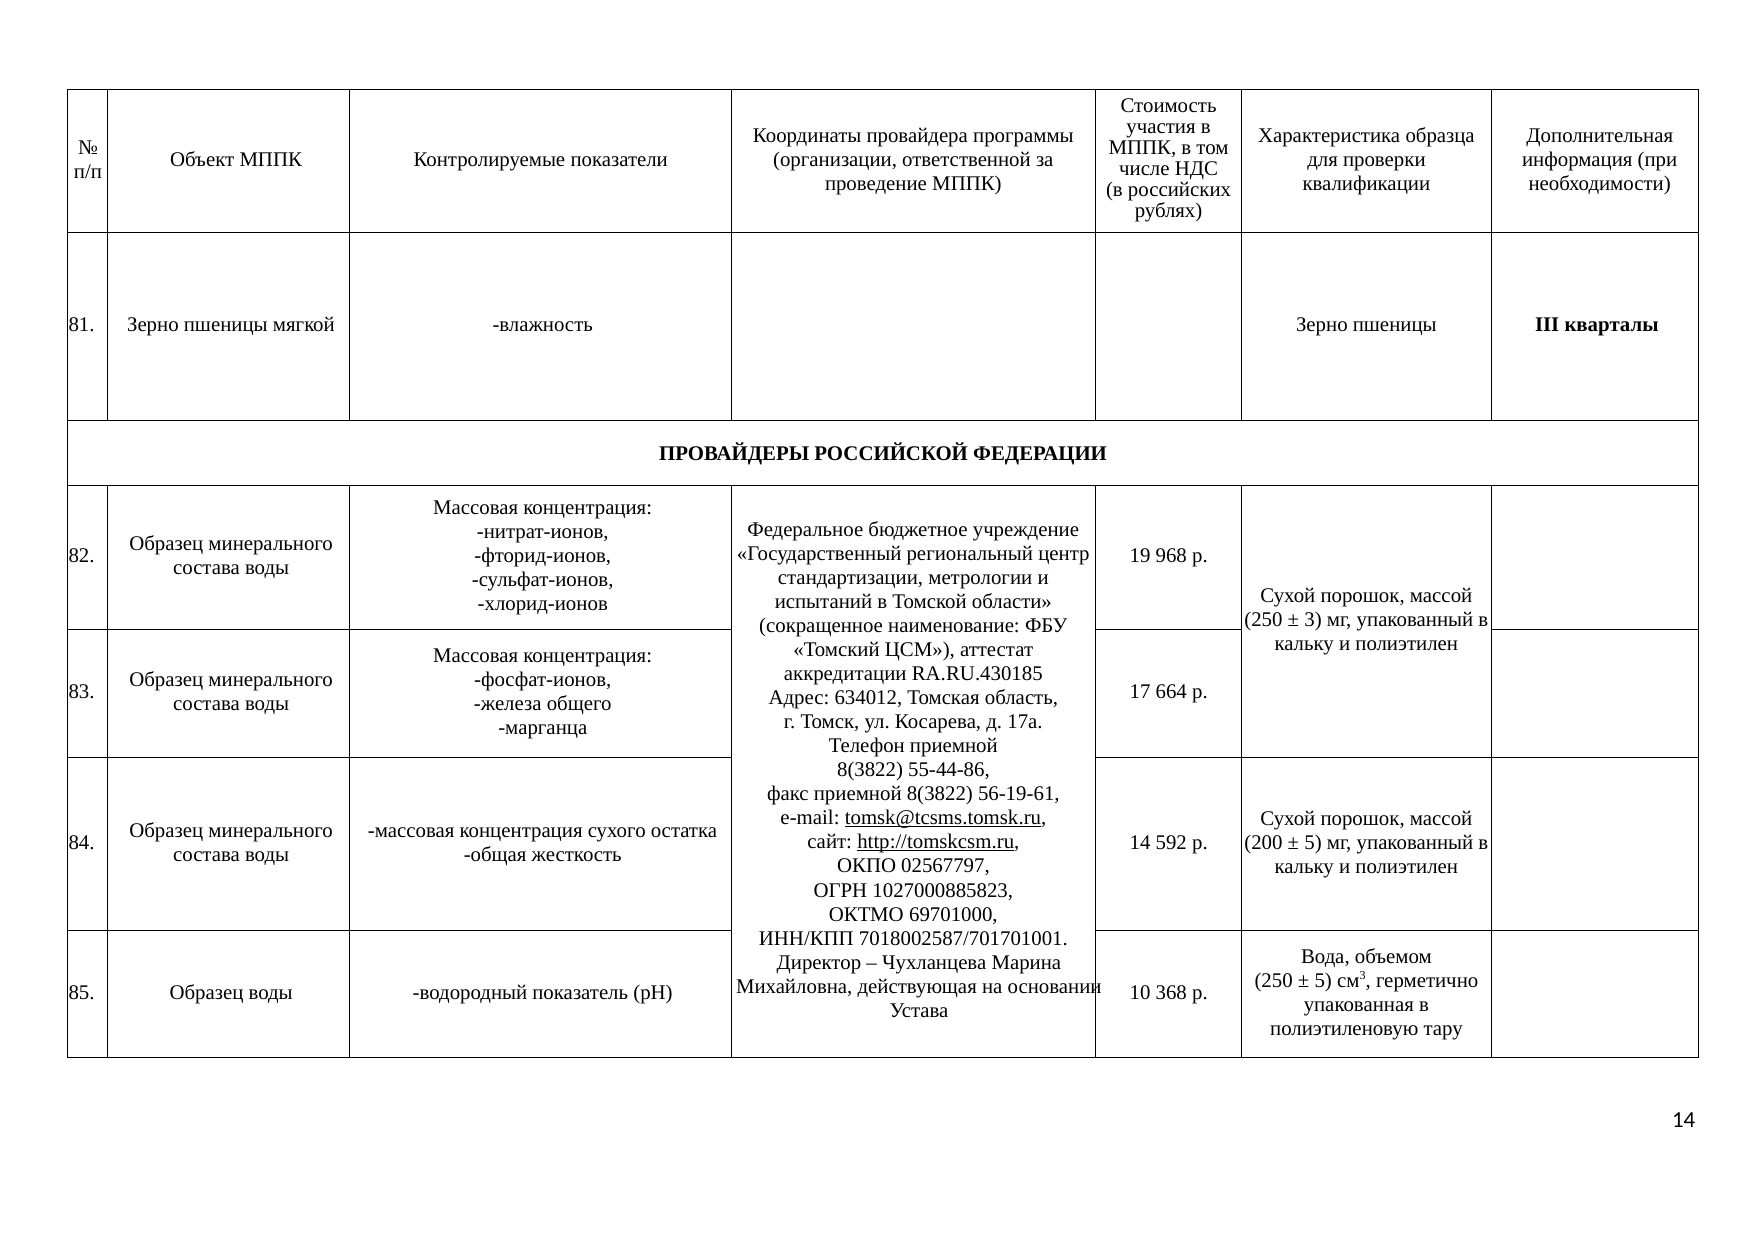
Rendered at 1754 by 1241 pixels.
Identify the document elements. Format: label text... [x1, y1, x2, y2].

table_header № п/п [68, 90, 107, 232]
table_header Объект МППК [108, 90, 349, 232]
table_header Характеристика образца для проверки квалификации [1242, 90, 1491, 232]
table_cell [68, 486, 107, 629]
table_cell [68, 233, 107, 419]
table_cell [68, 630, 107, 757]
table_cell 14 592 р. [1096, 758, 1241, 930]
table_cell Массовая концентрация: -фосфат-ионов, -железа общего -марганца [350, 630, 731, 757]
table_cell [68, 931, 107, 1057]
table_cell 19 968 р. [1096, 486, 1241, 629]
table_cell Образец минерального состава воды [108, 758, 349, 930]
table_header Контролируемые показатели [350, 90, 731, 232]
table_cell 10 368 р. [1096, 931, 1241, 1057]
table_cell [1492, 630, 1698, 757]
table_cell -массовая концентрация сухого остатка -общая жесткость [350, 758, 731, 930]
table_cell 17 664 р. [1096, 630, 1241, 757]
table_cell Массовая концентрация: -нитрат-ионов, -фторид-ионов, -сульфат-ионов, -хлорид-ионов [350, 486, 731, 629]
table_cell Зерно пшеницы [1242, 233, 1491, 419]
table_cell III кварталы [1492, 233, 1698, 419]
table_header Координаты провайдера программы (организации, ответственной за проведение МППК) [732, 90, 1095, 232]
table_cell Вода, объемом (250 ± 5) см3, герметично упакованная в полиэтиленовую тару [1242, 931, 1491, 1057]
table_cell ПРОВАЙДЕРЫ РОССИЙСКОЙ ФЕДЕРАЦИИ [68, 421, 1698, 485]
table_header Стоимость участия в МППК, в том числе НДС (в российских рублях) [1096, 90, 1241, 232]
table_cell -водородный показатель (рН) [350, 931, 731, 1057]
table_cell [1492, 486, 1698, 629]
table_cell Зерно пшеницы мягкой [108, 233, 349, 419]
table_cell Образец минерального состава воды [108, 486, 349, 629]
table_cell Образец воды [108, 931, 349, 1057]
table_cell Образец минерального состава воды [108, 630, 349, 757]
table_cell Сухой порошок, массой (250 ± 3) мг, упакованный в кальку и полиэтилен [1242, 486, 1491, 757]
table_cell [68, 758, 107, 930]
table_cell -влажность [350, 233, 731, 419]
table_header Дополнительная информация (при необходимости) [1492, 90, 1698, 232]
table_cell Сухой порошок, массой (200 ± 5) мг, упакованный в кальку и полиэтилен [1242, 758, 1491, 930]
table_cell [1492, 931, 1698, 1057]
table_cell [1492, 758, 1698, 930]
